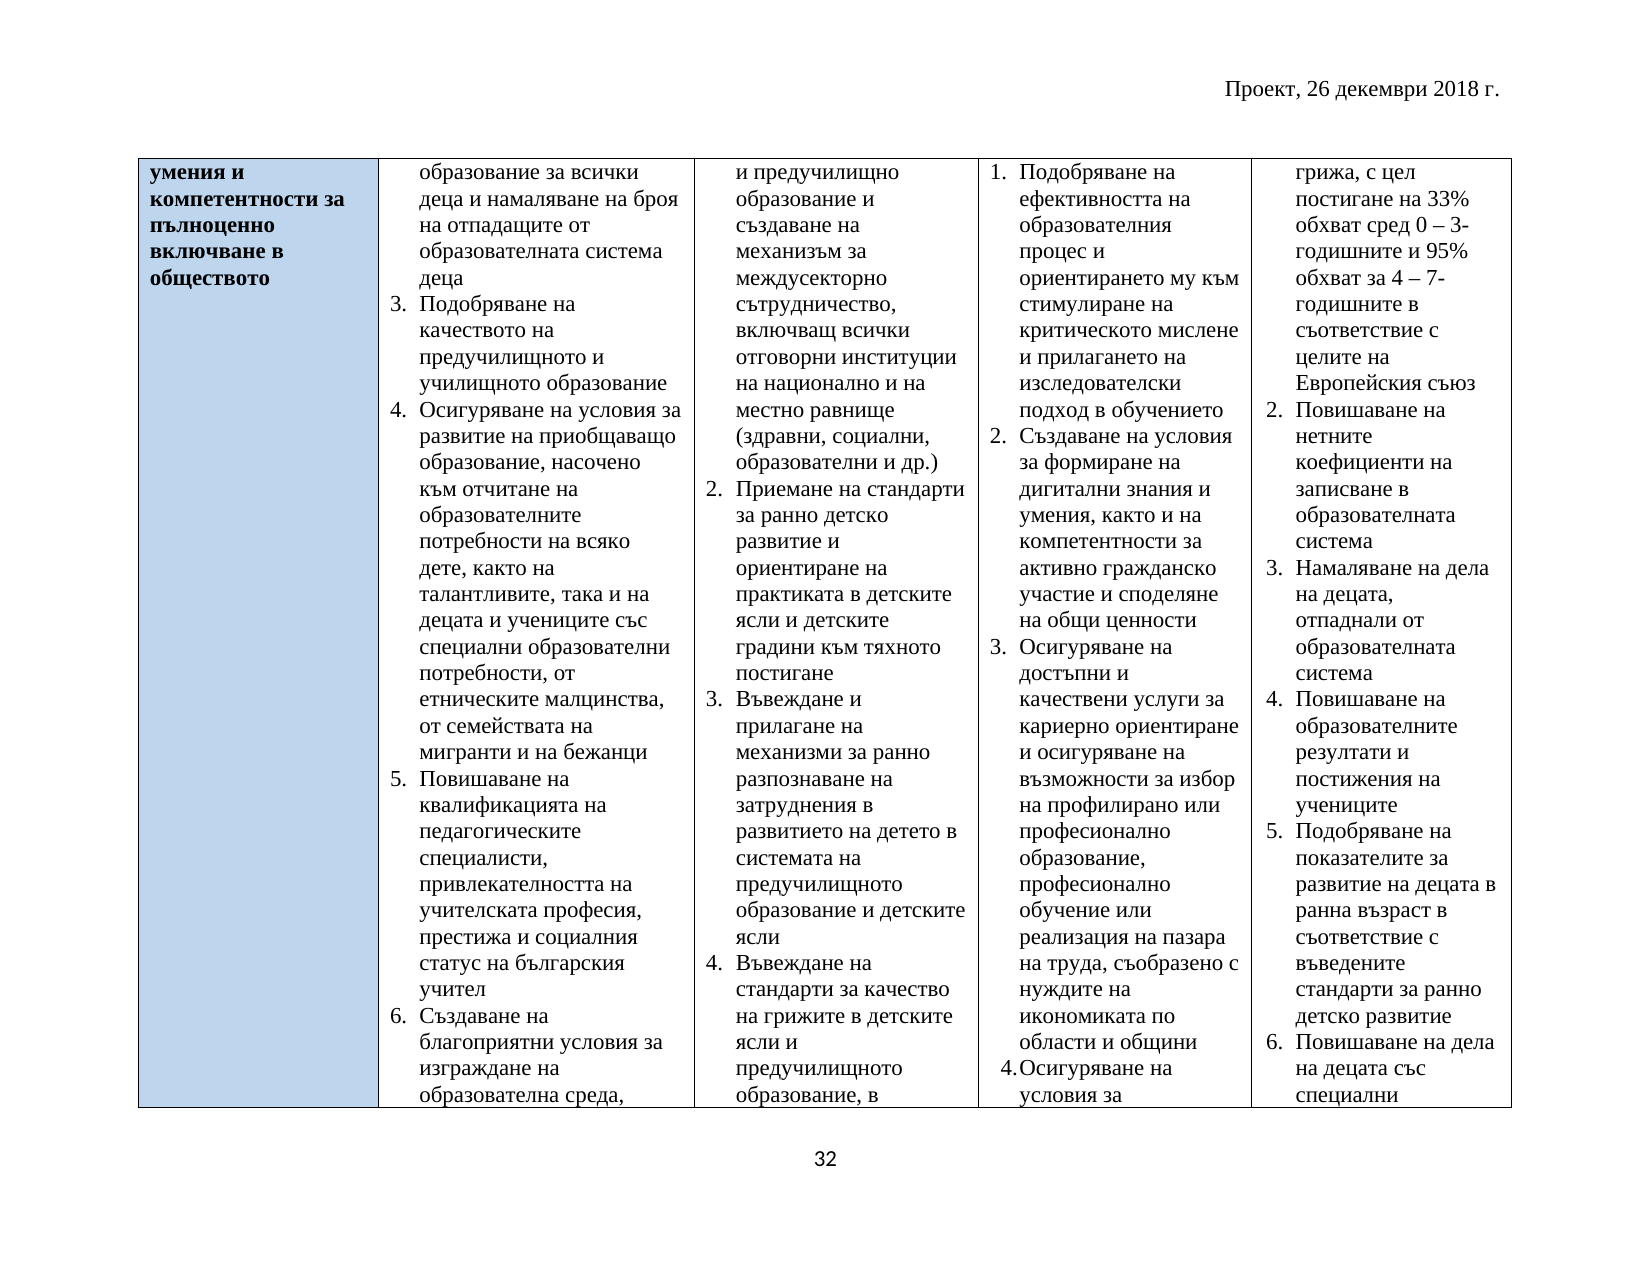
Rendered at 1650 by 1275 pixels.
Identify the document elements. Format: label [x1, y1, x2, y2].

table_cell [139, 159, 378, 1107]
table_cell [695, 159, 978, 1107]
table_cell [379, 159, 694, 1107]
table_cell [1252, 159, 1511, 1107]
table_cell [979, 159, 1251, 1107]
